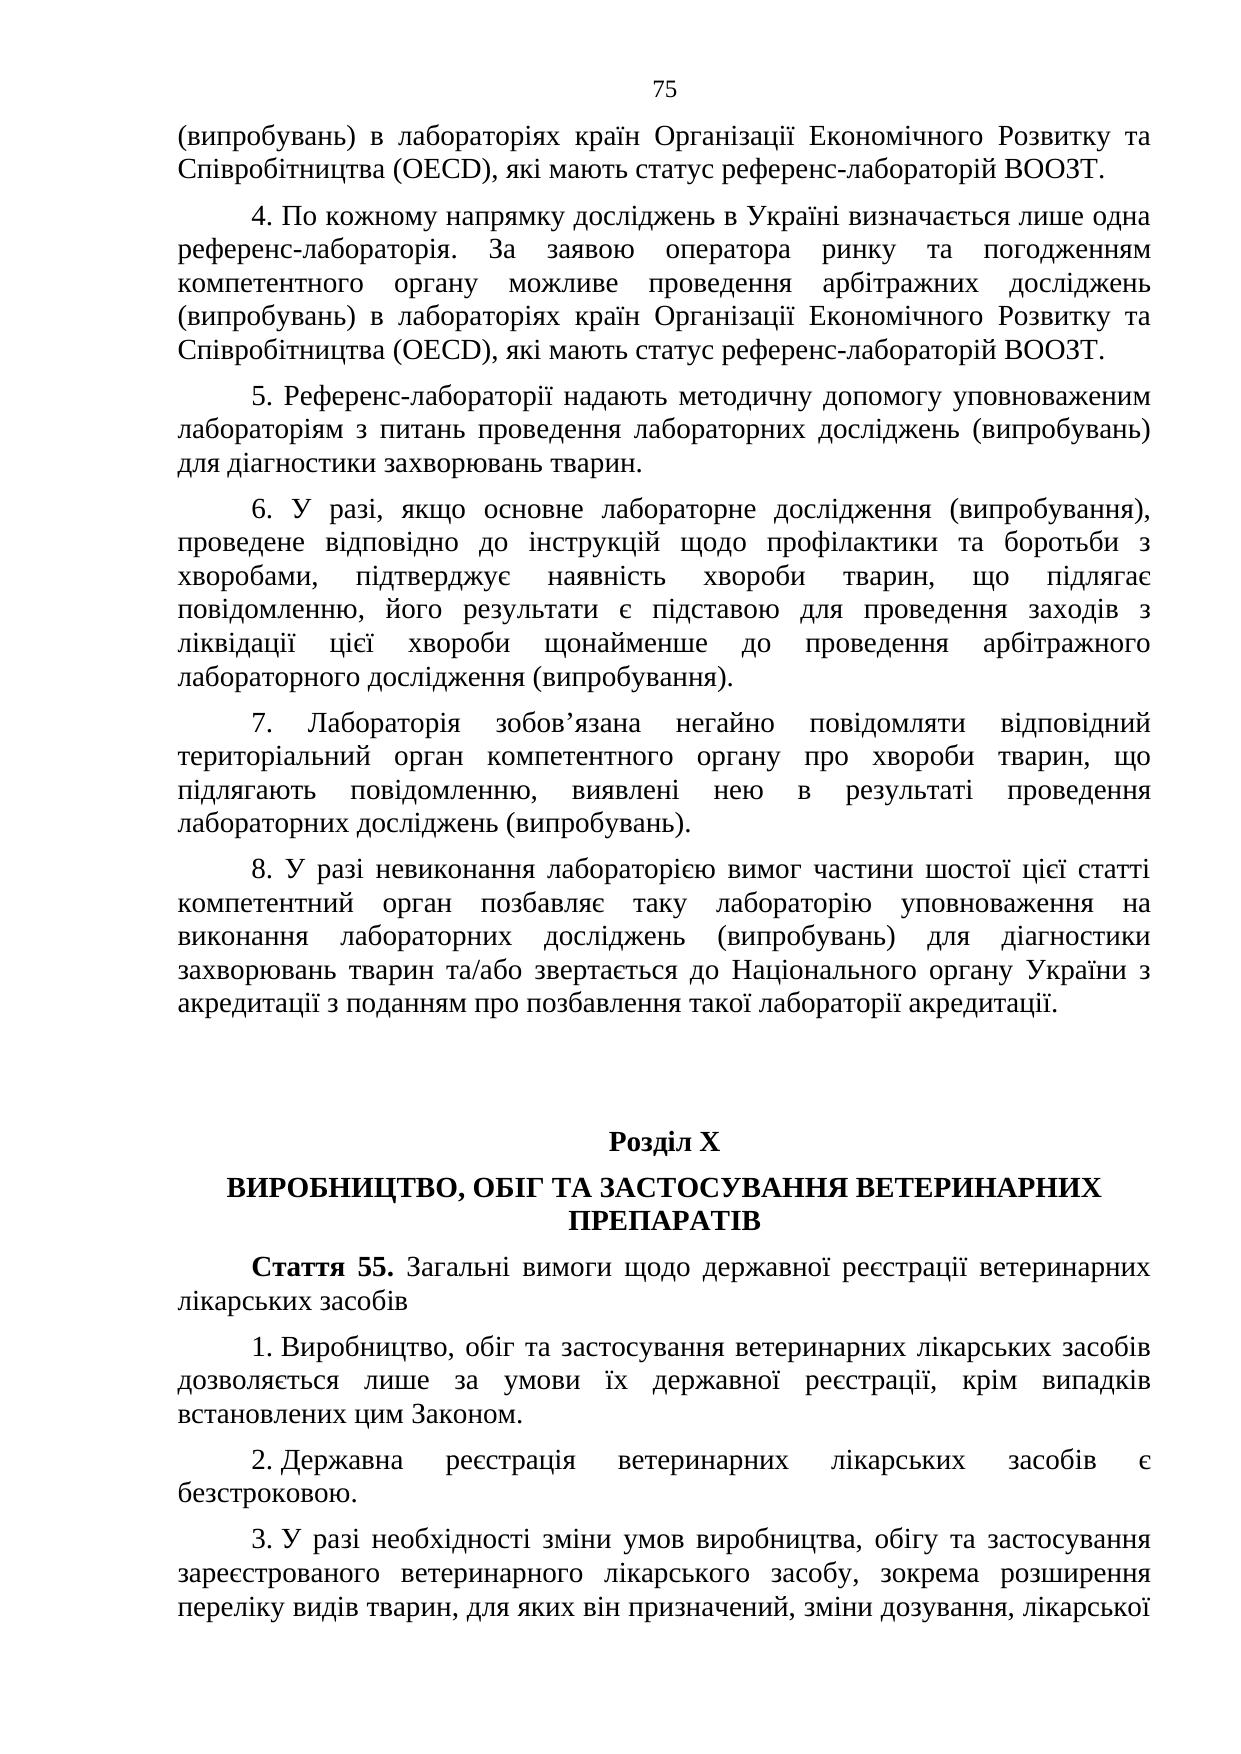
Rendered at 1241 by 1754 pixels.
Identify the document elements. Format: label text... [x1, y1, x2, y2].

text Стаття 55. Загальні вимоги щодо державної реєстрації ветеринарних лікарських засобів [177, 1249, 1152, 1316]
text 7. Лабораторія зобов’язана негайно повідомляти відповідний територіальний орган компетентного органу про хвороби тварин, що підлягають повідомленню, виявлені нею в результаті проведення лабораторних досліджень (випробувань). [177, 705, 1152, 839]
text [177, 118, 1152, 185]
text 8. У разі невиконання лабораторією вимог частини шостої цієї статті компетентний орган позбавляє таку лабораторію уповноваження на виконання лабораторних досліджень (випробувань) для діагностики захворювань тварин та/або звертається до Національного органу України з акредитації з поданням про позбавлення такої лабораторії акредитації. [177, 851, 1152, 1019]
text 5. Референс-лабораторії надають методичну допомогу уповноваженим лабораторіям з питань проведення лабораторних досліджень (випробувань) для діагностики захворювань тварин. [177, 378, 1152, 478]
text Розділ X [177, 1124, 1152, 1157]
text ВИРОБНИЦТВО, ОБІГ ТА ЗАСТОСУВАННЯ ВЕТЕРИНАРНИХ ПРЕПАРАТІВ [177, 1170, 1152, 1237]
text 4. По кожному напрямку досліджень в Україні визначається лише одна референс-лабораторія. За заявою оператора ринку та погодженням компетентного органу можливе проведення арбітражних досліджень (випробувань) в лабораторіях країн Організації Економічного Розвитку та Співробітництва (OECD), які мають статус референс-лабораторій ВООЗТ. [177, 198, 1152, 365]
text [177, 1522, 1152, 1622]
text 1. Виробництво, обіг та застосування ветеринарних лікарських засобів дозволяється лише за умови їх державної реєстрації, крім випадків встановлених цим Законом. [177, 1329, 1152, 1429]
text 6. У разі, якщо основне лабораторне дослідження (випробування), проведене відповідно до інструкцій щодо профілактики та боротьби з хворобами, підтверджує наявність хвороби тварин, що підлягає повідомленню, його результати є підставою для проведення заходів з ліквідації цієї хвороби щонайменше до проведення арбітражного лабораторного дослідження (випробування). [177, 491, 1152, 692]
text 2. Державна реєстрація ветеринарних лікарських засобів є безстроковою. [177, 1442, 1152, 1509]
